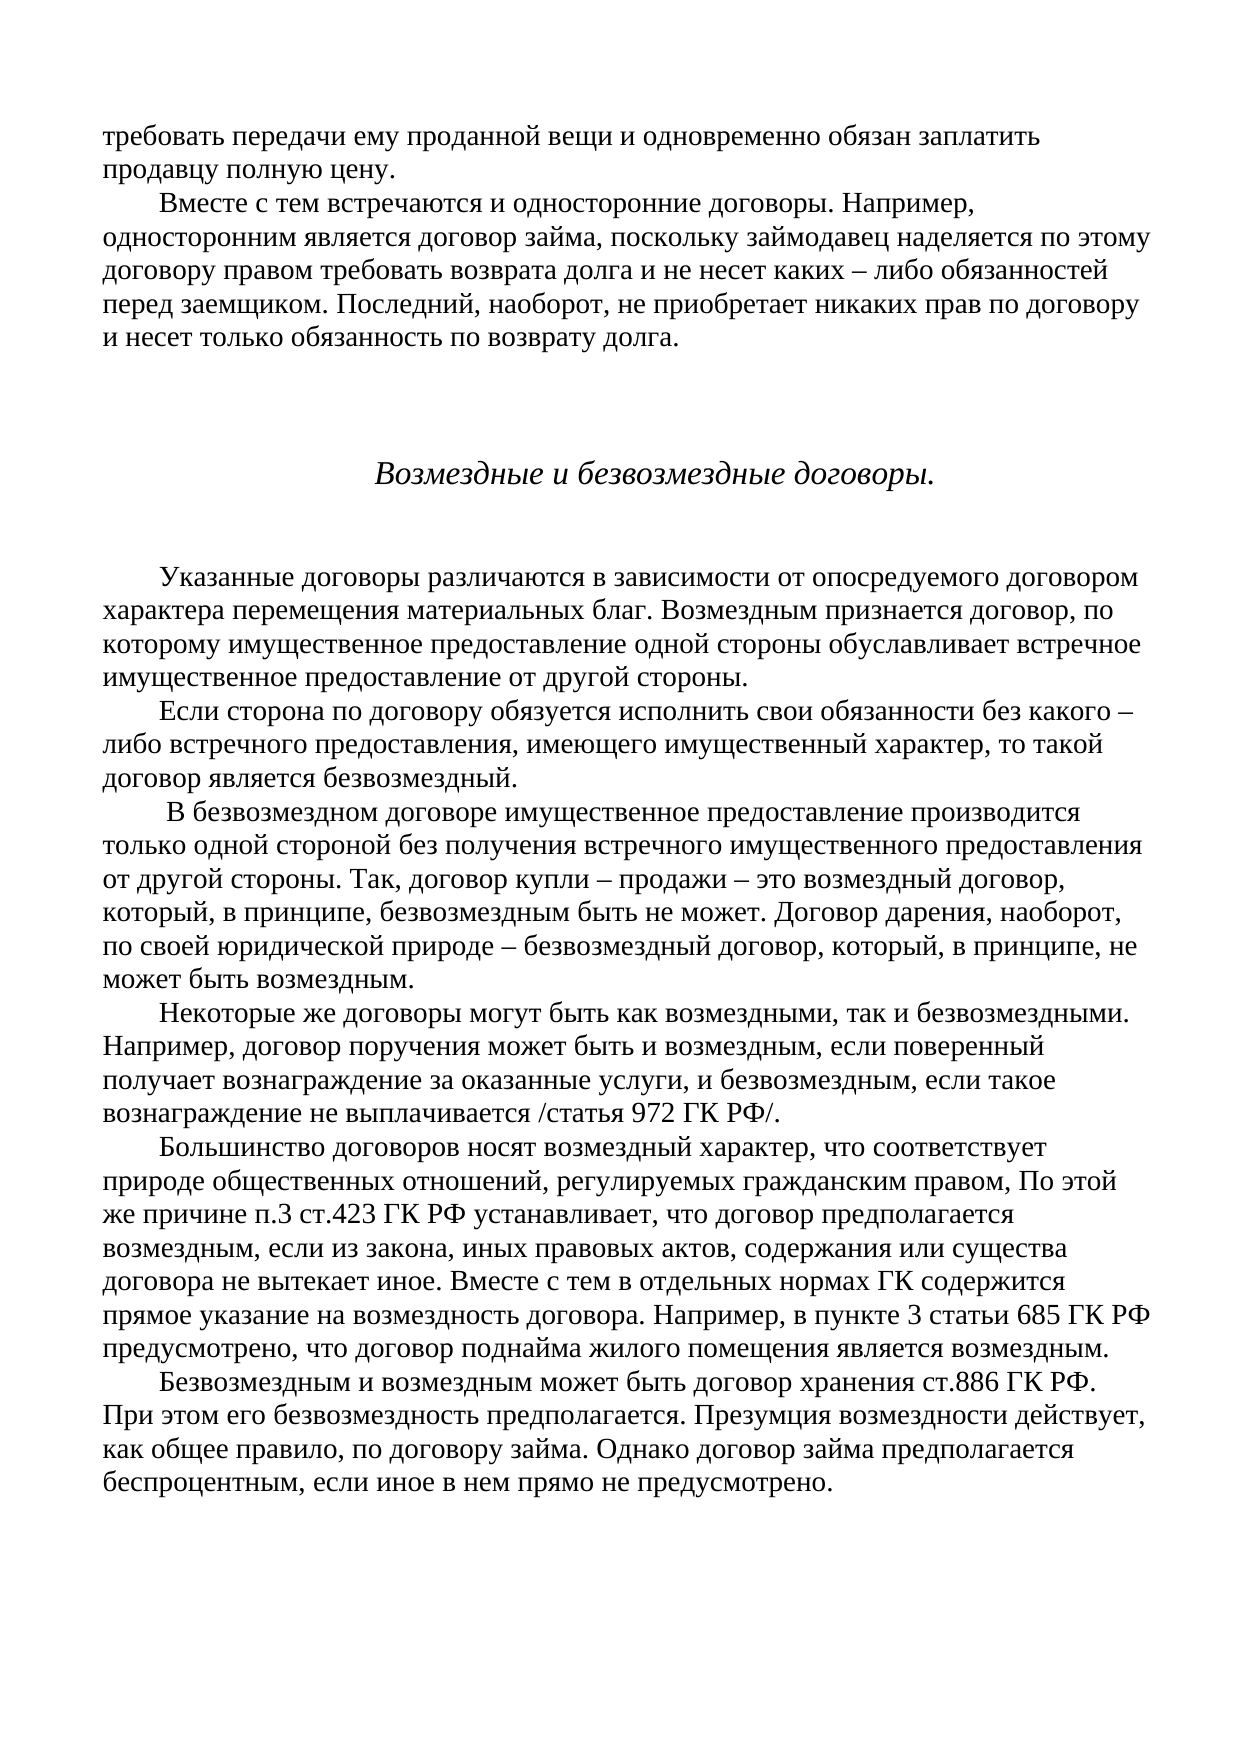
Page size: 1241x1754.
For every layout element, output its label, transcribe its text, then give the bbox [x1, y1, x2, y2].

text Если сторона по договору обязуется исполнить свои обязанности без какого – либо встречного предоставления, имеющего имущественный характер, то такой договор является безвозмездный. [102, 693, 1152, 794]
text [102, 118, 1152, 185]
text Указанные договоры различаются в зависимости от опосредуемого договором характера перемещения материальных благ. Возмездным признается договор, по которому имущественное предоставление одной стороны обуславливает встречное имущественное предоставление от другой стороны. [102, 559, 1152, 693]
text Вместе с тем встречаются и односторонние договоры. Например, односторонним является договор займа, поскольку займодавец наделяется по этому договору правом требовать возврата долга и не несет каких – либо обязанностей перед заемщиком. Последний, наоборот, не приобретает никаких прав по договору и несет только обязанность по возврату долга. [102, 185, 1152, 353]
text Некоторые же договоры могут быть как возмездными, так и безвозмездными. Например, договор поручения может быть и возмездным, если поверенный получает вознаграждение за оказанные услуги, и безвозмездным, если такое вознаграждение не выплачивается /статья 972 ГК РФ/. [102, 995, 1152, 1129]
text В безвозмездном договоре имущественное предоставление производится только одной стороной без получения встречного имущественного предоставления от другой стороны. Так, договор купли – продажи – это возмездный договор, который, в принципе, безвозмездным быть не может. Договор дарения, наоборот, по своей юридической природе – безвозмездный договор, который, в принципе, не может быть возмездным. [102, 794, 1152, 995]
text Возмездные и безвозмездные договоры. [102, 453, 1152, 492]
text Безвозмездным и возмездным может быть договор хранения ст.886 ГК РФ. При этом его безвозмездность предполагается. Презумция возмездности действует, как общее правило, по договору займа. Однако договор займа предполагается беспроцентным, если иное в нем прямо не предусмотрено. [102, 1364, 1152, 1498]
text Большинство договоров носят возмездный характер, что соответствует природе общественных отношений, регулируемых гражданским правом, По этой же причине п.3 ст.423 ГК РФ устанавливает, что договор предполагается возмездным, если из закона, иных правовых актов, содержания или существа договора не вытекает иное. Вместе с тем в отдельных нормах ГК содержится прямое указание на возмездность договора. Например, в пункте 3 статьи 685 ГК РФ предусмотрено, что договор поднайма жилого помещения является возмездным. [102, 1129, 1152, 1364]
